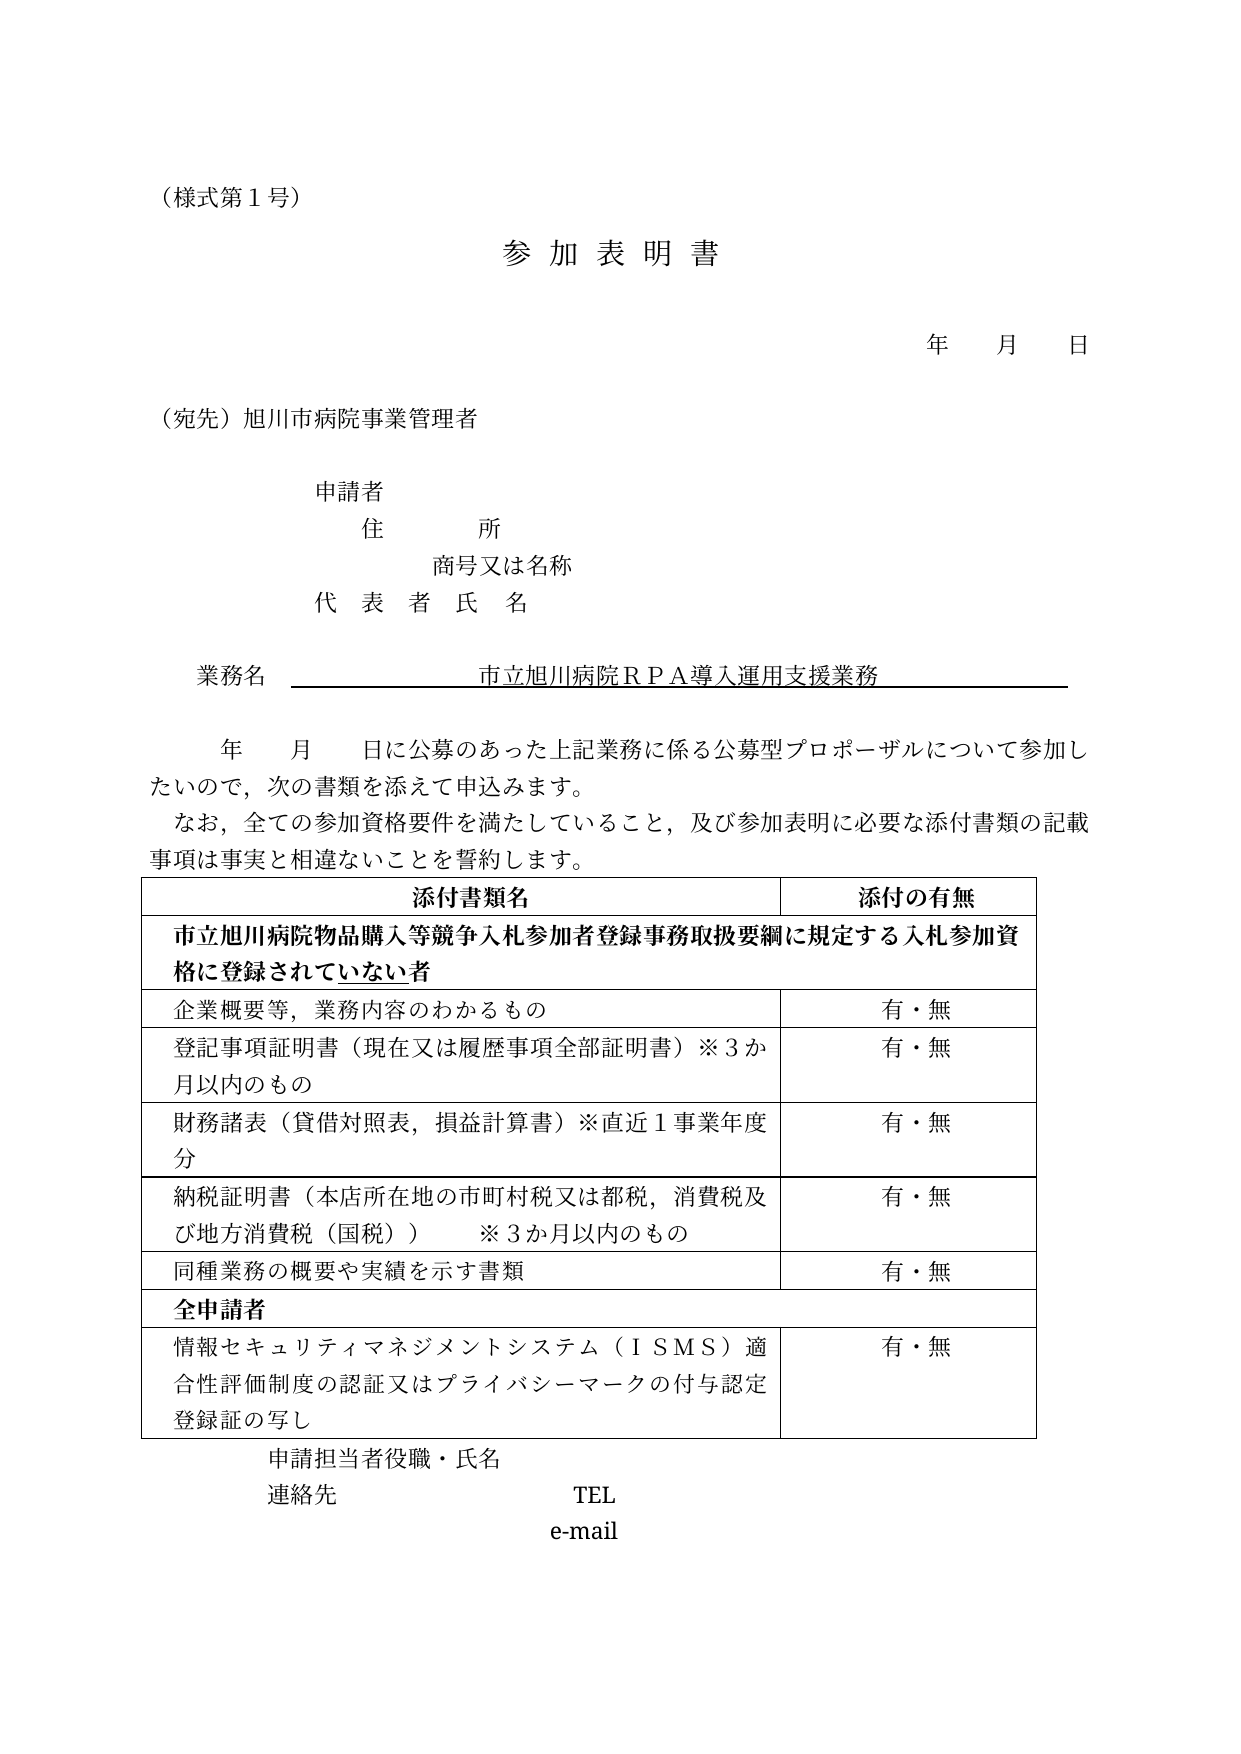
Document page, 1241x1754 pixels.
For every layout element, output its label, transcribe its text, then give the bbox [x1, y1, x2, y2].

text 代表者氏名 [149, 583, 1091, 619]
text 年 月 日 [149, 325, 1091, 362]
text 連絡先 TEL [149, 1476, 1091, 1512]
table_cell 有・無 [781, 1178, 1036, 1251]
text 参加表明書 [149, 215, 1091, 289]
table_cell 有・無 [781, 1252, 1036, 1289]
text 年 月 日に公募のあった上記業務に係る公募型プロポーザルについて参加したいので，次の書類を添えて申込みます。 [149, 730, 1091, 803]
text （様式第１号） [149, 178, 1091, 215]
table_cell 納税証明書（本店所在地の市町村税又は都税，消費税及び地方消費税（国税）） ※３か月以内のもの [142, 1178, 780, 1251]
text 住 所 [149, 509, 1091, 546]
text 業務名 市立旭川病院ＲＰＡ導入運用支援業務 [185, 656, 1091, 693]
text 申請担当者役職・氏名 [149, 1439, 1091, 1476]
table_cell 同種業務の概要や実績を示す書類 [142, 1252, 780, 1289]
table_cell 有・無 [781, 1028, 1036, 1102]
table_cell 財務諸表（貸借対照表，損益計算書）※直近１事業年度分 [142, 1103, 780, 1176]
table_cell 登記事項証明書（現在又は履歴事項全部証明書）※３か月以内のもの [142, 1028, 780, 1102]
table_header 添付書類名 [142, 878, 780, 915]
table_cell 有・無 [781, 1328, 1036, 1438]
table_cell 企業概要等，業務内容のわかるもの [142, 990, 780, 1027]
table_header 添付の有無 [781, 878, 1036, 915]
text （宛先）旭川市病院事業管理者 [149, 399, 1091, 436]
text なお，全ての参加資格要件を満たしていること，及び参加表明に必要な添付書類の記載事項は事実と相違ないことを誓約します。 [149, 803, 1091, 877]
text 申請者 [149, 472, 1091, 509]
text e-mail [149, 1512, 1091, 1549]
table_cell 全申請者 [142, 1290, 1036, 1327]
table_cell 市立旭川病院物品購入等競争入札参加者登録事務取扱要綱に規定する入札参加資格に登録されていない者 [142, 916, 1036, 989]
table_cell 有・無 [781, 1103, 1036, 1176]
text 商号又は名称 [149, 546, 1091, 583]
table_cell 有・無 [781, 990, 1036, 1027]
table_cell 情報セキュリティマネジメントシステム（ＩＳＭＳ）適合性評価制度の認証又はプライバシーマークの付与認定登録証の写し [142, 1328, 780, 1438]
